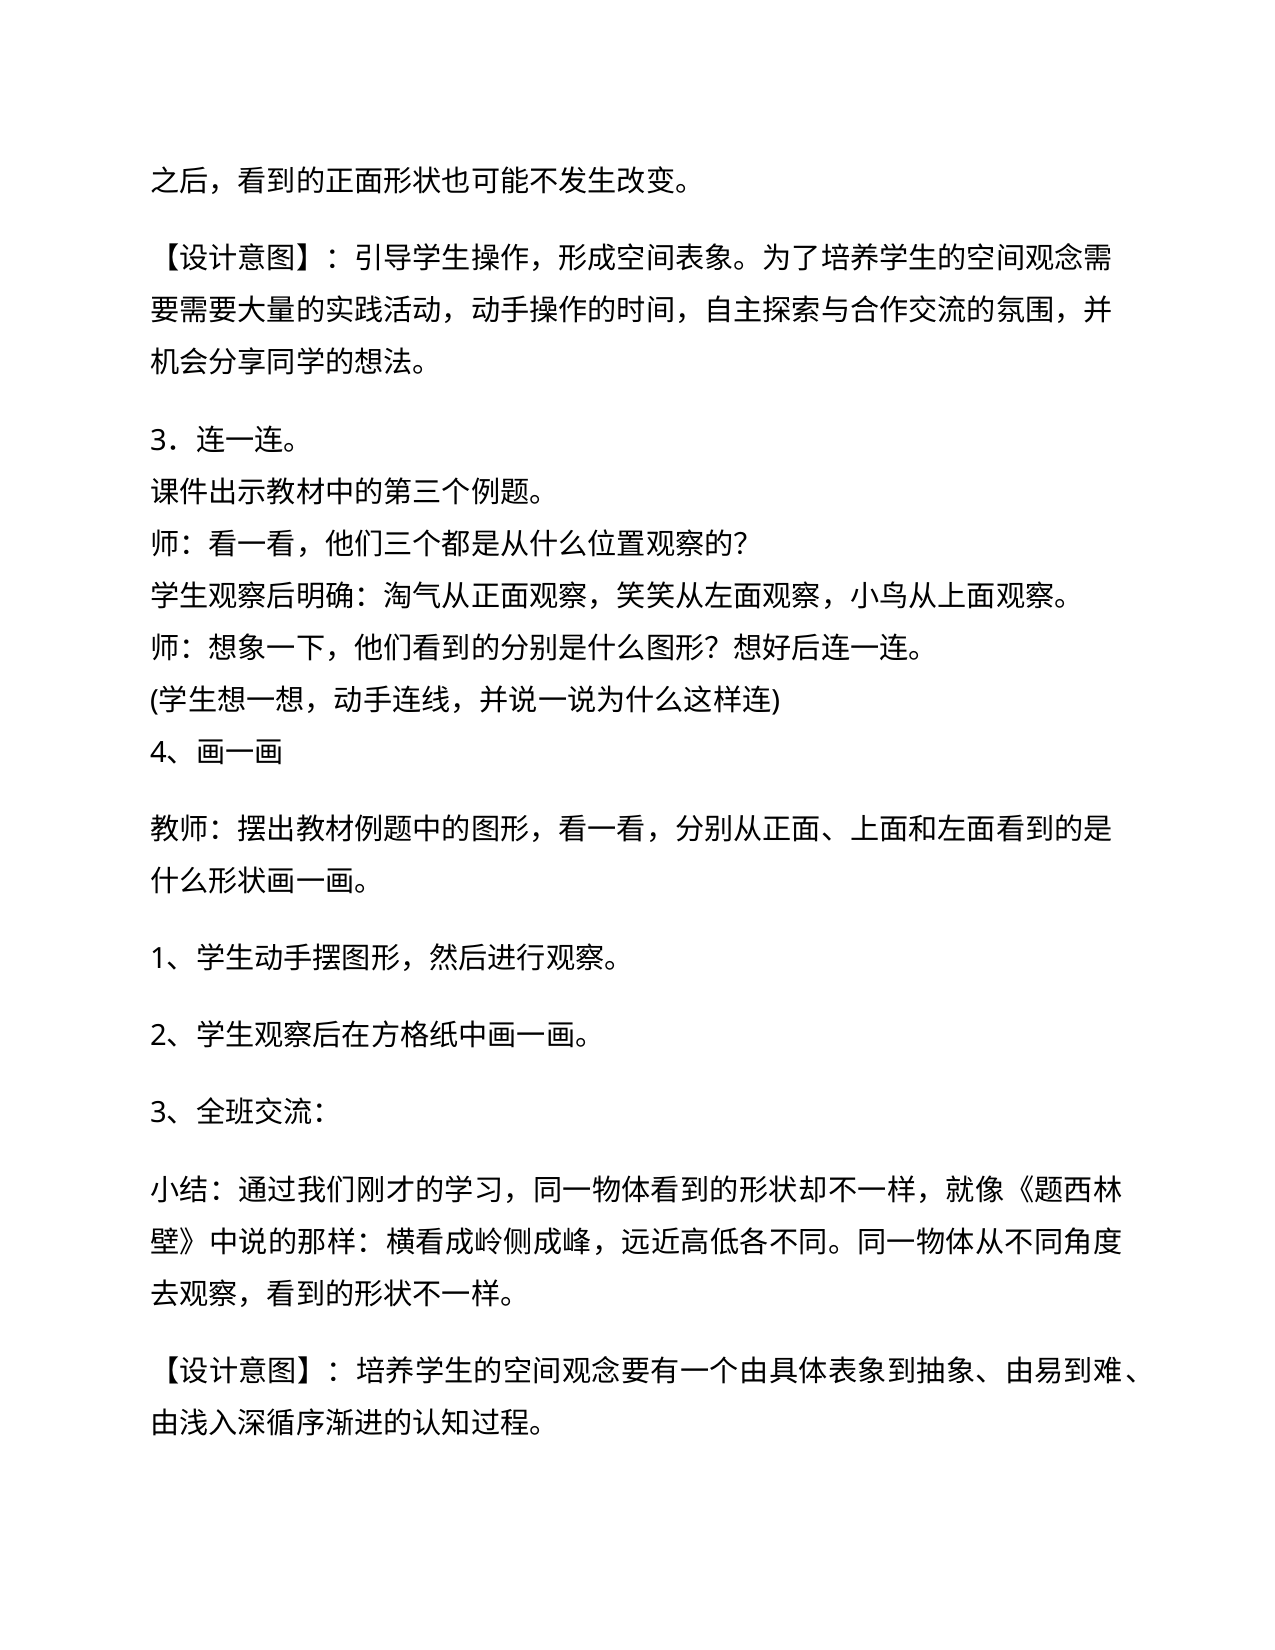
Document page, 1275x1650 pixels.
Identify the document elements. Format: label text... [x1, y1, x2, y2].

text 3、全班交流： [150, 1081, 1125, 1133]
text 2、学生观察后在方格纸中画一画。 [150, 1004, 1125, 1056]
text 小结：通过我们刚才的学习，同一物体看到的形状却不一样，就像《题西林壁》中说的那样：横看成岭侧成峰，远近高低各不同。同一物体从不同角度去观察，看到的形状不一样。 [150, 1158, 1125, 1314]
text 教师：摆出教材例题中的图形，看一看，分别从正面、上面和左面看到的是什么形状画一画。 [150, 798, 1125, 902]
text 1、学生动手摆图形，然后进行观察。 [150, 927, 1125, 979]
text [150, 150, 1125, 202]
text 3．连一连。 课件出示教材中的第三个例题。 师：看一看，他们三个都是从什么位置观察的？ 学生观察后明确：淘气从正面观察，笑笑从左面观察，小鸟从上面观察。 师：想象一下，他们看到的分别是什么图形？想好后连一连。 (学生想一想，动手连线，并说一说为什么这样连) 4、画一画 [150, 408, 1125, 773]
text 【设计意图】：引导学生操作，形成空间表象。为了培养学生的空间观念需要需要大量的实践活动，动手操作的时间，自主探索与合作交流的氛围，并机会分享同学的想法。 [150, 227, 1125, 383]
text 【设计意图】：培养学生的空间观念要有一个由具体表象到抽象、由易到难、由浅入深循序渐进的认知过程。 [150, 1339, 1125, 1444]
